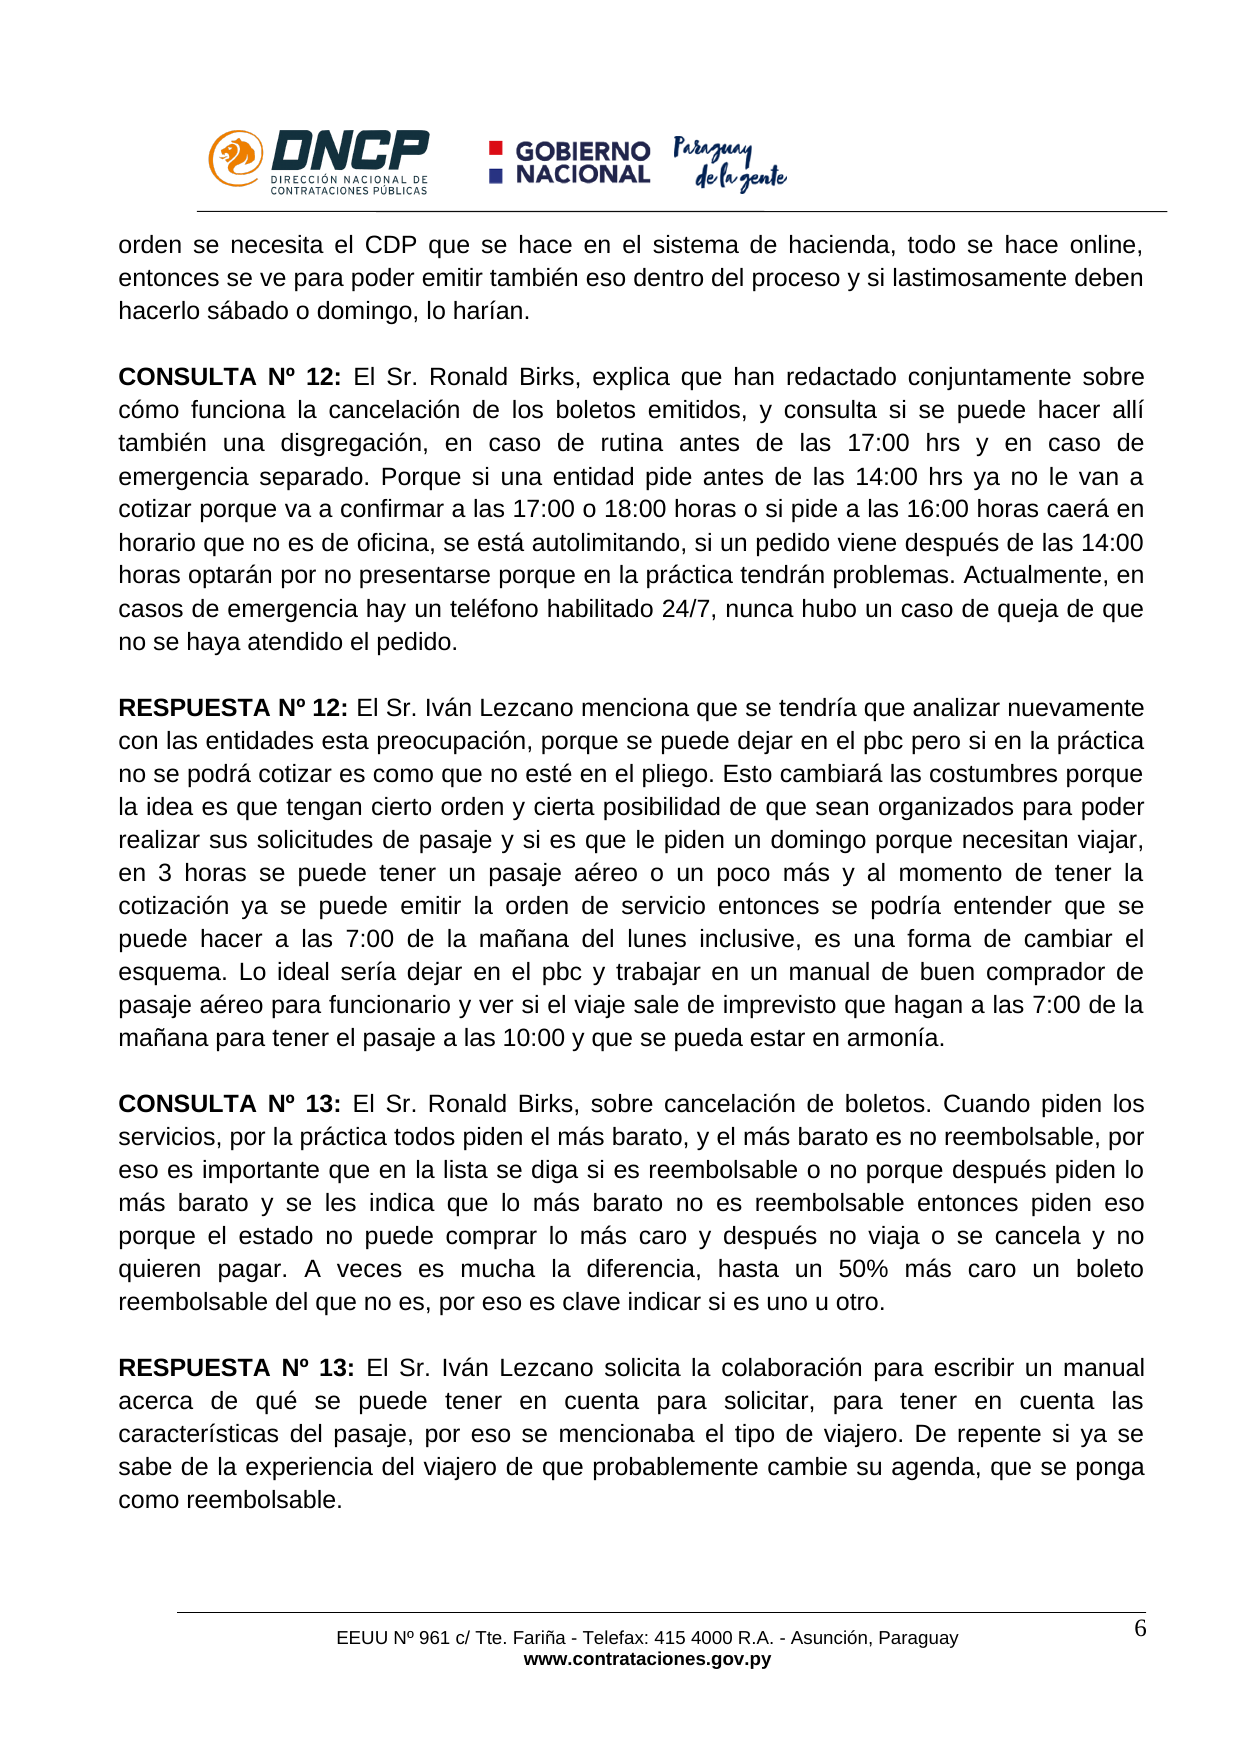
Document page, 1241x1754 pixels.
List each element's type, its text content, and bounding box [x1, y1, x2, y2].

text CONSULTA Nº 12: El Sr. Ronald Birks, explica que han redactado conjuntamente sobre cómo funciona la cancelación de los boletos emitidos, y consulta si se puede hacer allí también una disgregación, en caso de rutina antes de las 17:00 hrs y en caso de emergencia separado. Porque si una entidad pide antes de las 14:00 hrs ya no le van a cotizar porque va a confirmar a las 17:00 o 18:00 horas o si pide a las 16:00 horas caerá en horario que no es de oficina, se está autolimitando, si un pedido viene después de las 14:00 horas optarán por no presentarse porque en la práctica tendrán problemas. Actualmente, en casos de emergencia hay un teléfono habilitado 24/7, nunca hubo un caso de queja de que no se haya atendido el pedido. [118, 362, 1146, 655]
picture [204, 123, 433, 199]
text RESPUESTA Nº 13: El Sr. Iván Lezcano solicita la colaboración para escribir un manual acerca de qué se puede tener en cuenta para solicitar, para tener en cuenta las características del pasaje, por eso se mencionaba el tipo de viajero. De repente si ya se sabe de la experiencia del viajero de que probablemente cambie su agenda, que se ponga como reembolsable. [118, 1353, 1146, 1514]
picture [486, 134, 790, 195]
text RESPUESTA Nº 12: El Sr. Iván Lezcano menciona que se tendría que analizar nuevamente con las entidades esta preocupación, porque se puede dejar en el pbc pero si en la práctica no se podrá cotizar es como que no esté en el pliego. Esto cambiará las costumbres porque la idea es que tengan cierto orden y cierta posibilidad de que sean organizados para poder realizar sus solicitudes de pasaje y si es que le piden un domingo porque necesitan viajar, en 3 horas se puede tener un pasaje aéreo o un poco más y al momento de tener la cotización ya se puede emitir la orden de servicio entonces se podría entender que se puede hacer a las 7:00 de la mañana del lunes inclusive, es una forma de cambiar el esquema. Lo ideal sería dejar en el pbc y trabajar en un manual de buen comprador de pasaje aéreo para funcionario y ver si el viaje sale de imprevisto que hagan a las 7:00 de la mañana para tener el pasaje a las 10:00 y que se pueda estar en armonía. [118, 693, 1146, 1052]
text CONSULTA Nº 13: El Sr. Ronald Birks, sobre cancelación de boletos. Cuando piden los servicios, por la práctica todos piden el más barato, y el más barato es no reembolsable, por eso es importante que en la lista se diga si es reembolsable o no porque después piden lo más barato y se les indica que lo más barato no es reembolsable entonces piden eso porque el estado no puede comprar lo más caro y después no viaja o se cancela y no quieren pagar. A veces es mucha la diferencia, hasta un 50% más caro un boleto reembolsable del que no es, por eso es clave indicar si es uno u otro. [118, 1089, 1146, 1316]
